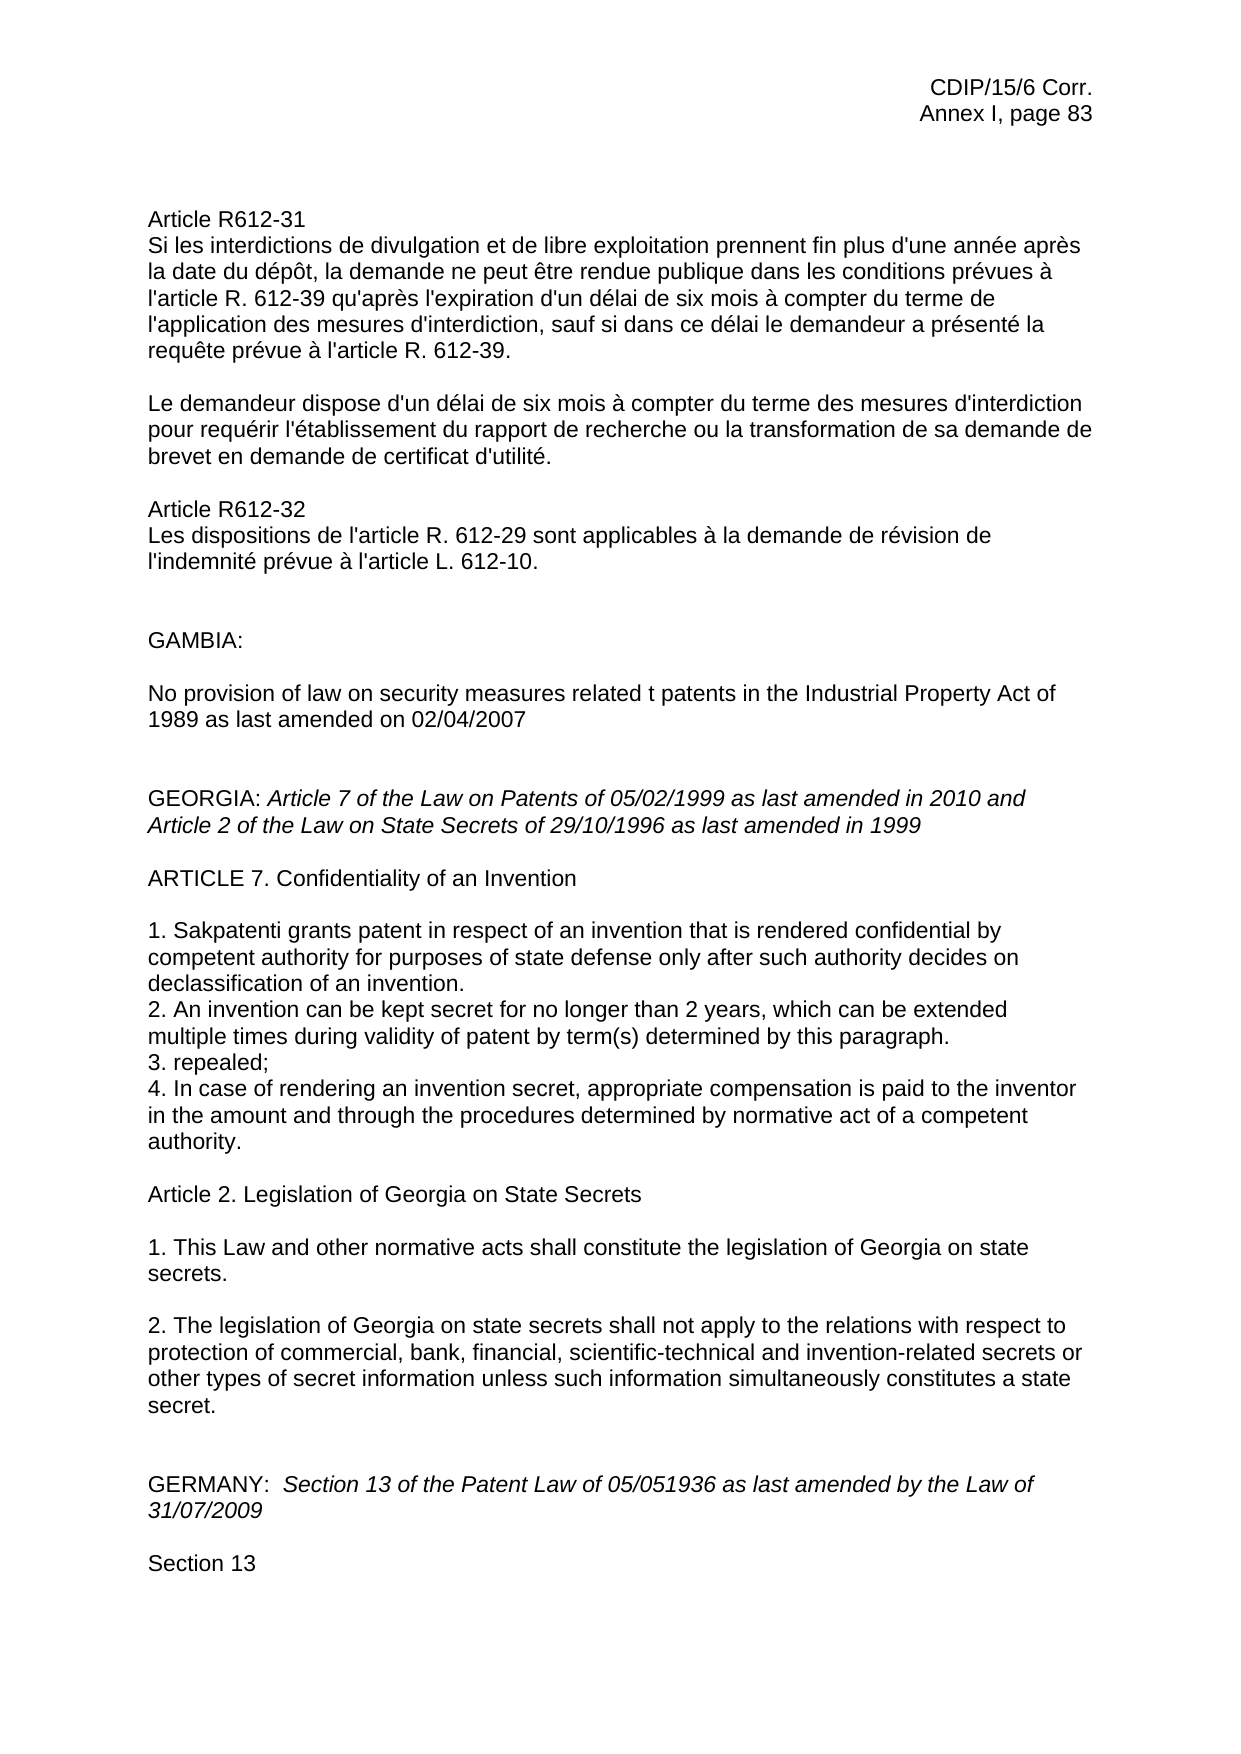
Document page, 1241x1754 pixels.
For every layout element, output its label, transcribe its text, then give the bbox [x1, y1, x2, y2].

text GERMANY: Section 13 of the Patent Law of 05/051936 as last amended by the Law of 31/07/2009 [148, 1471, 1093, 1523]
text 1. This Law and other normative acts shall constitute the legislation of on state secrets. [148, 1233, 1093, 1286]
text 2. An invention can be kept secret for no longer than 2 years, which can be extended multiple times during validity of patent by term(s) determined by this paragraph. [148, 996, 1093, 1049]
text Article R612-32 [148, 496, 1093, 522]
text ARTICLE 7. Confidentiality of an Invention [148, 864, 1093, 891]
text Si les interdictions de divulgation et de libre exploitation prennent fin plus d'une année après la date du dépôt, la demande ne peut être rendue publique dans les conditions prévues à l'article R. 612-39 qu'après l'expiration d'un délai de six mois à compter du terme de l'application des mesures d'interdiction, sauf si dans ce délai le demandeur a présenté la requête prévue à l'article R. 612-39. [148, 232, 1093, 364]
text GEORGIA: Article 7 of the Law on Patents of 05/02/1999 as last amended in 2010 and Article 2 of the Law on State Secrets of 29/10/1996 as last amended in 1999 [148, 785, 1093, 838]
text No provision of law on security measures related t patents in the Industrial Property Act of 1989 as last amended on 02/04/2007 [148, 680, 1093, 733]
text Section 13 [148, 1550, 1093, 1576]
text Les dispositions de l'article R. 612-29 sont applicables à la demande de révision de l'indemnité prévue à l'article L. 612-10. [148, 522, 1093, 574]
text 3. repealed; [148, 1049, 1093, 1075]
text 4. In case of rendering an invention secret, appropriate compensation is paid to the inventor in the amount and through the procedures determined by normative act of a competent authority. [148, 1075, 1093, 1154]
text 2. The legislation of Georgia on state secrets shall not apply to the relations with respect to protection of commercial, bank, financial, scientific-technical and invention-related secrets or other types of secret information unless such information simultaneously constitutes a state secret. [148, 1312, 1093, 1418]
text Article R612-31 [148, 206, 1093, 232]
text 1. Sakpatenti grants patent in respect of an invention that is rendered confidential by competent authority for purposes of state defense only after such authority decides on declassification of an invention. [148, 917, 1093, 996]
text GAMBIA: [148, 627, 1093, 654]
text Le demandeur dispose d'un délai de six mois à compter du terme des mesures d'interdiction pour requérir l'établissement du rapport de recherche ou la transformation de sa demande de brevet en demande de certificat d'utilité. [148, 390, 1093, 469]
text Article 2. Legislation of on State Secrets [148, 1181, 1093, 1207]
